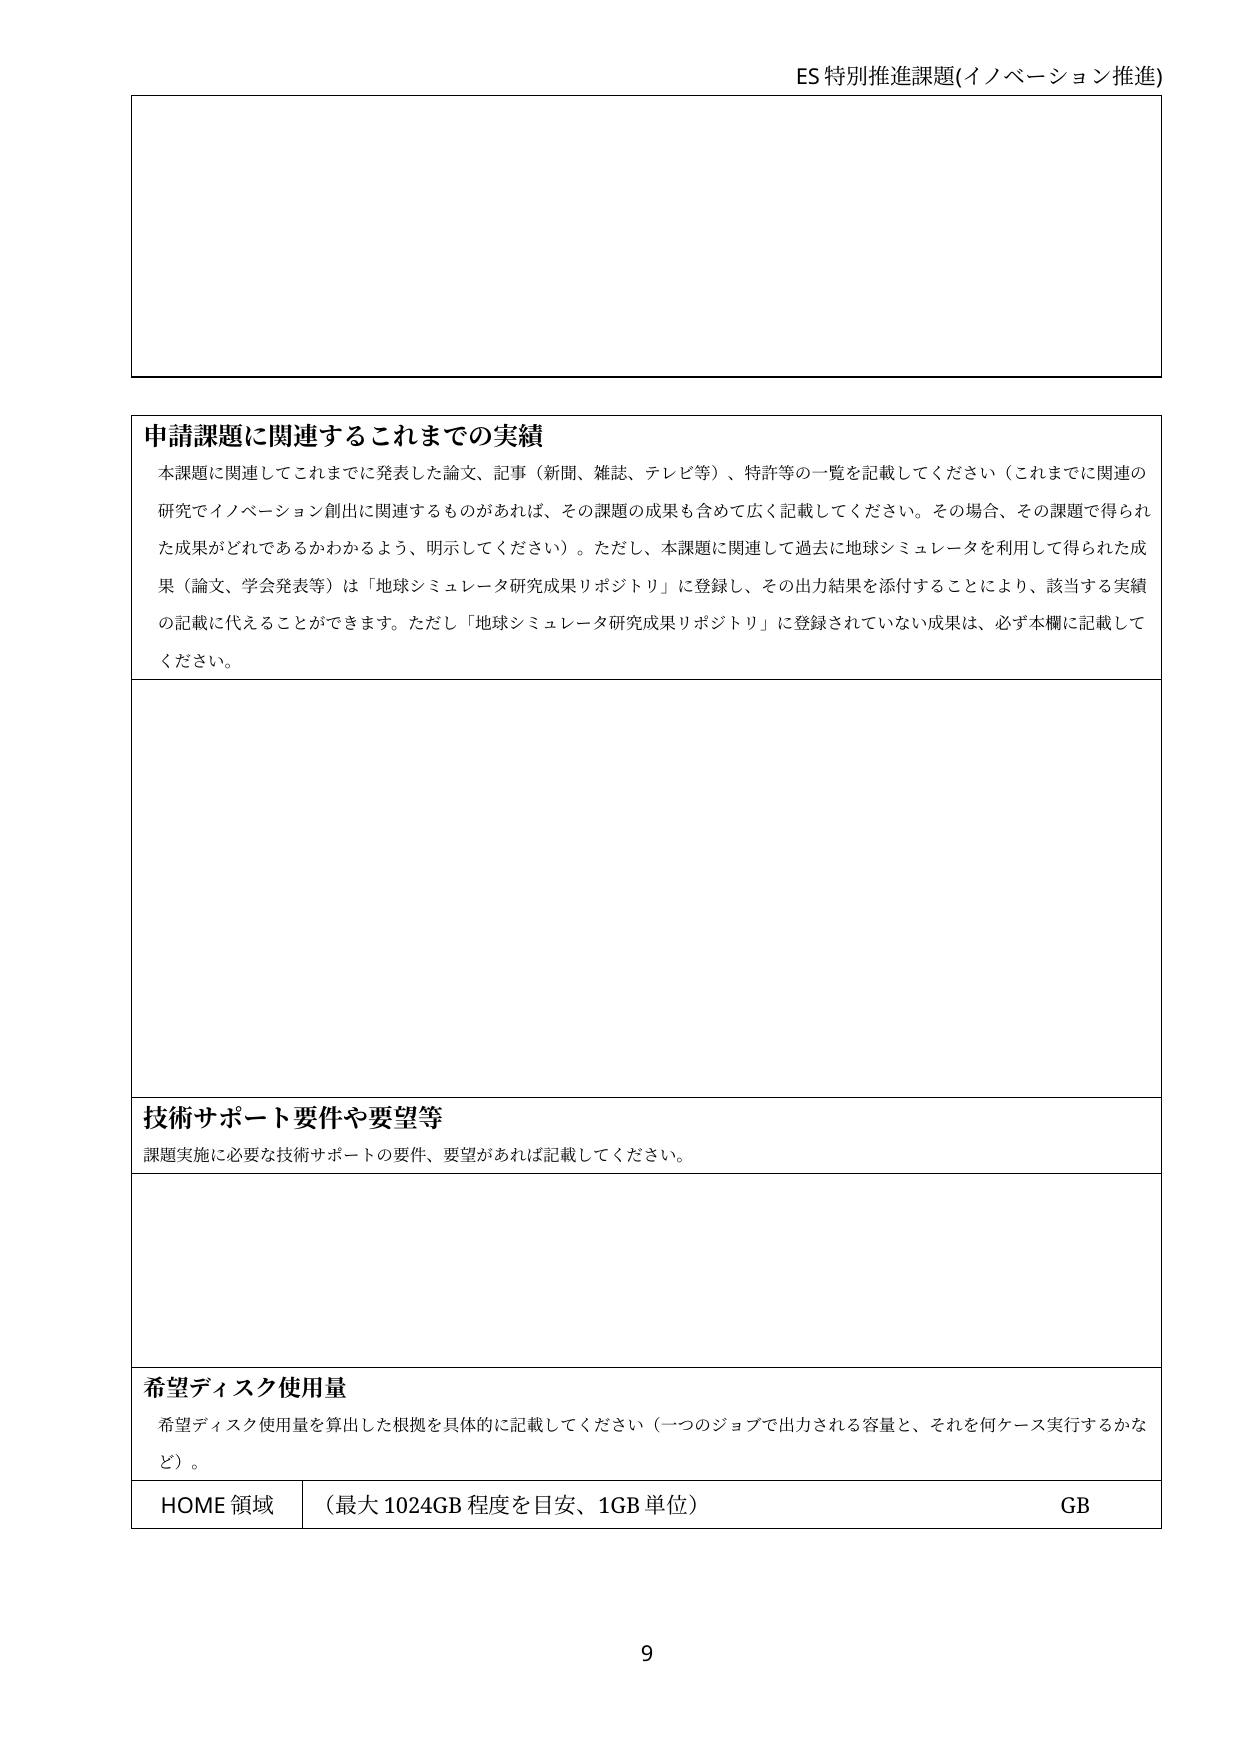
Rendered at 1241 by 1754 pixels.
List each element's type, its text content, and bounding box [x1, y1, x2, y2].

table_cell [132, 1174, 1161, 1367]
table_cell HOME領域 [132, 1481, 302, 1527]
table_header 申請課題に関連するこれまでの実績 本課題に関連してこれまでに発表した論文、記事（新聞、雑誌、テレビ等）、特許等の一覧を記載してください（これまでに関連の研究でイノベーション創出に関連するものがあれば、その課題の成果も含めて広く記載してください。その場合、その課題で得られた成果がどれであるかわかるよう、明示してください）。ただし、本課題に関連して過去に地球シミュレータを利用して得られた成果（論文、学会発表等）は「地球シミュレータ研究成果リポジトリ」に登録し、その出力結果を添付することにより、該当する実績の記載に代えることができます。ただし「地球シミュレータ研究成果リポジトリ」に登録されていない成果は、必ず本欄に記載してください。 [132, 416, 1161, 678]
table_cell （最大1024GB程度を目安、1GB単位） GB [303, 1481, 1161, 1527]
table_cell [132, 680, 1161, 1097]
table_cell 希望ディスク使用量 希望ディスク使用量を算出した根拠を具体的に記載してください（一つのジョブで出力される容量と、それを何ケース実行するかなど）。 [132, 1368, 1161, 1480]
table_cell [132, 96, 1161, 376]
table_cell 技術サポート要件や要望等 課題実施に必要な技術サポートの要件、要望があれば記載してください。 [132, 1098, 1161, 1173]
